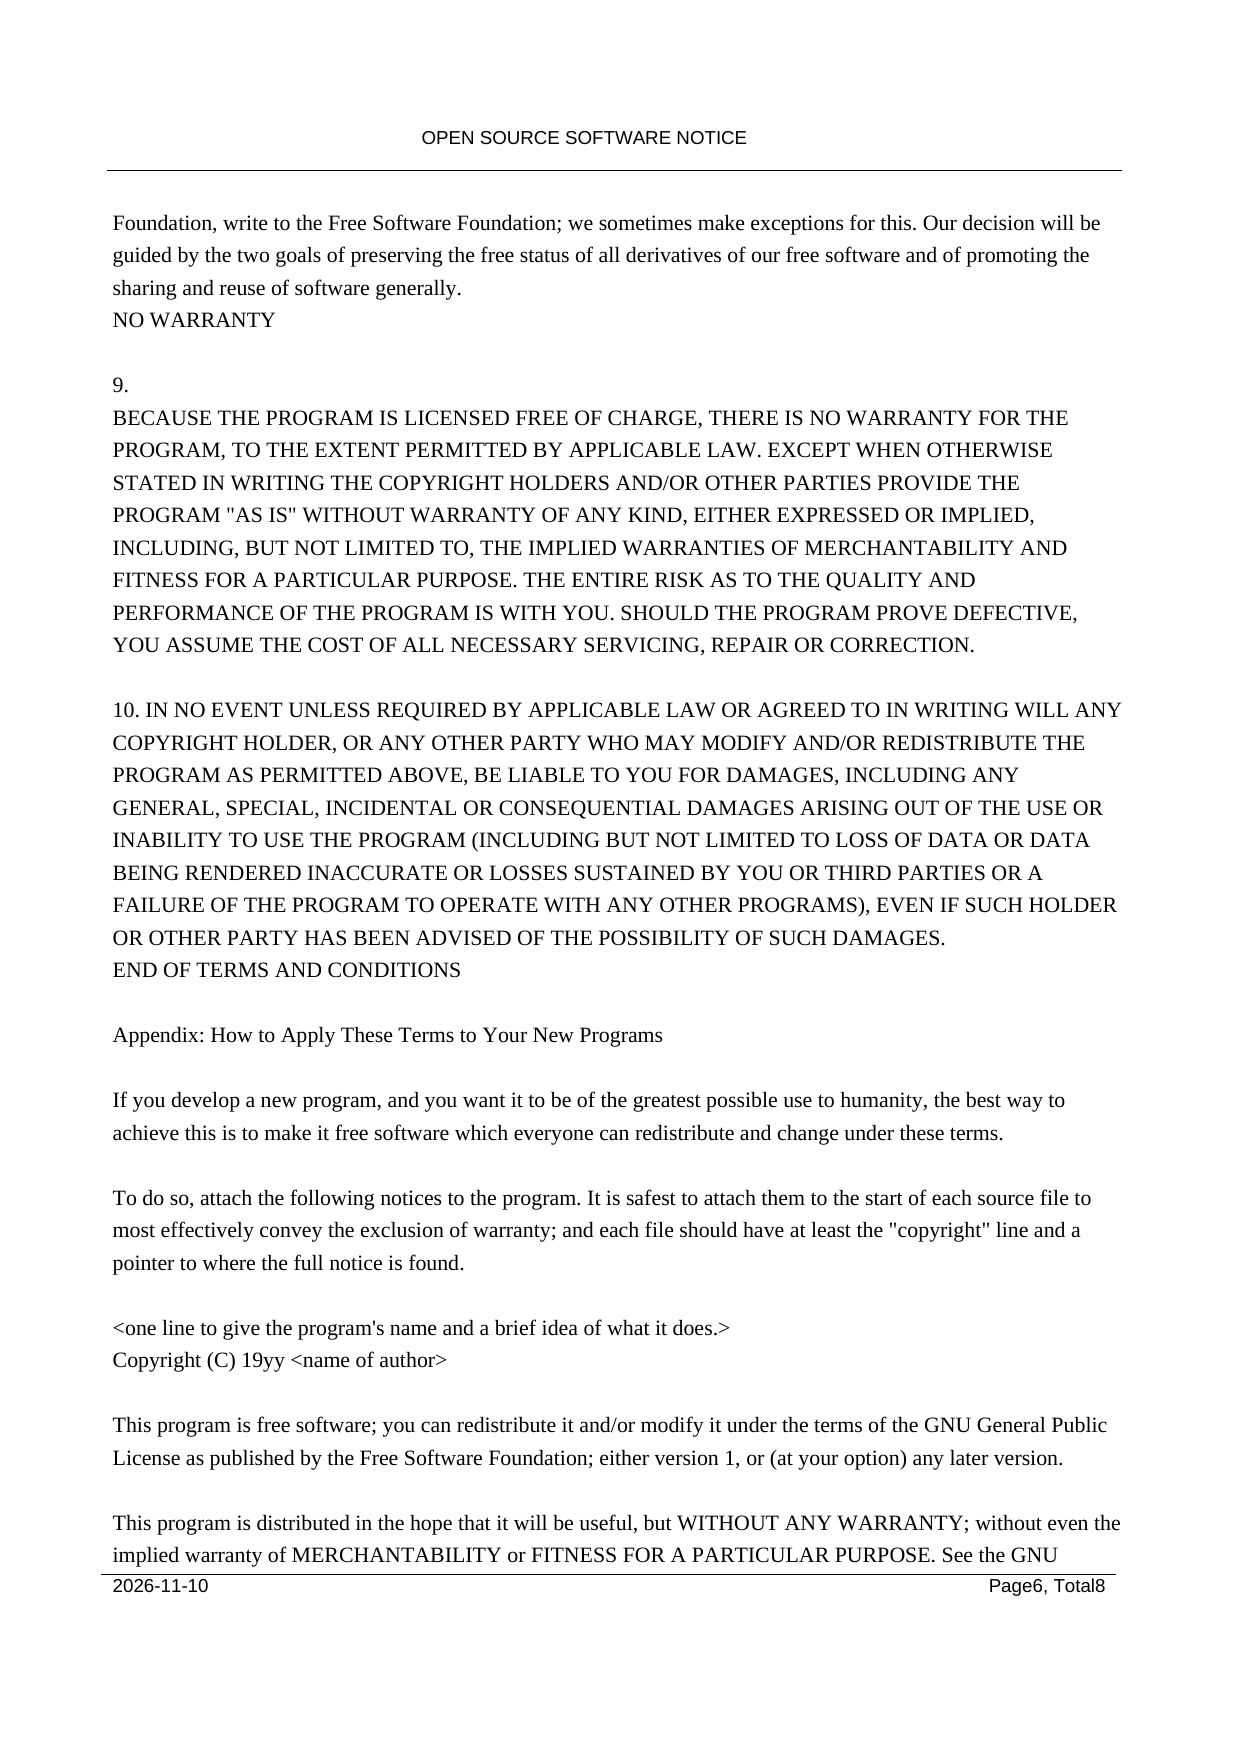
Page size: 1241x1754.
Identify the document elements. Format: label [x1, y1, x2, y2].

text [112, 206, 1128, 1571]
